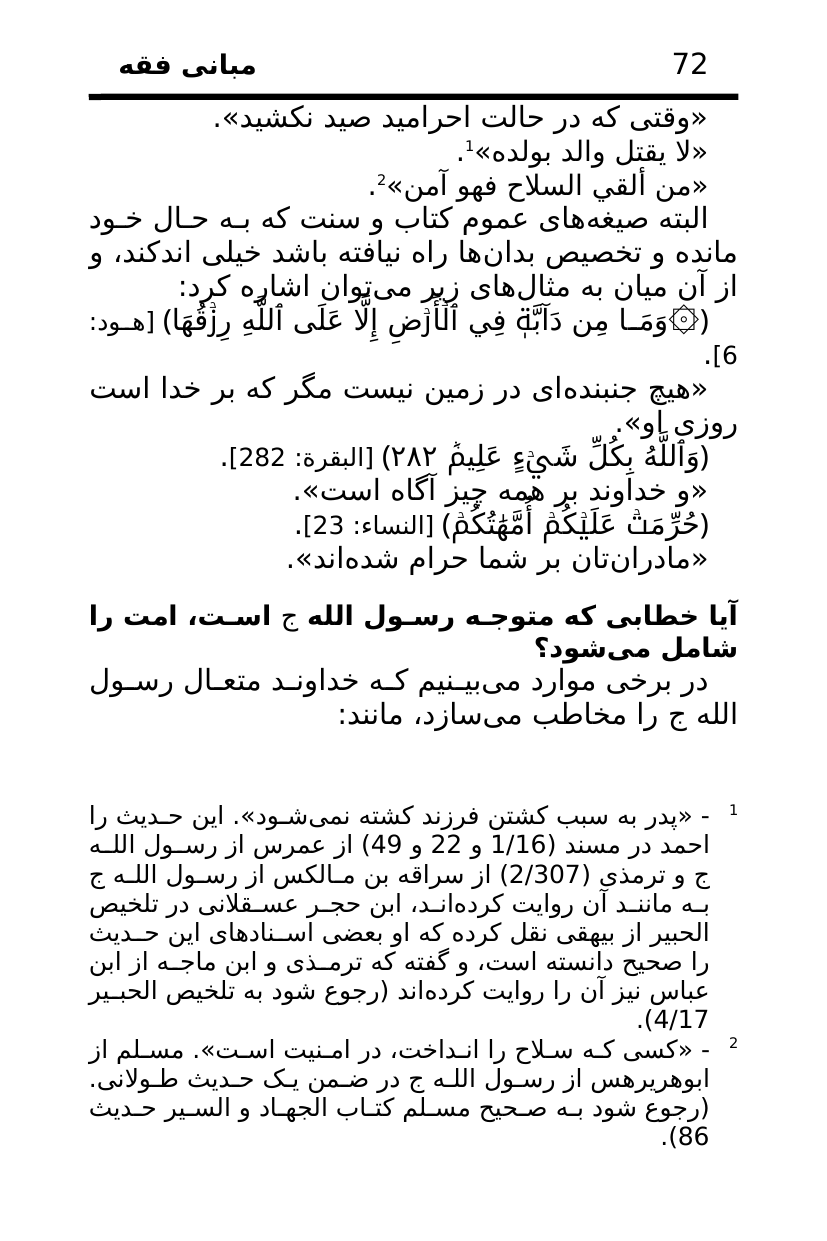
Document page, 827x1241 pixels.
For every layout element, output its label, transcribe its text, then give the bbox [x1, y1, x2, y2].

text آیا خطابی که متوجه رسول الله ج است، امت را شامل می‌شود؟ [89, 600, 738, 663]
text «لا یقتل والد بولده». [89, 134, 738, 168]
text البته صیغه‌های عموم کتاب و سنت که به حال خود مانده و تخصیص بدان‌ها راه نیافته باشد خیلی اندکند، و از آن میان به مثال‌های زیر می‌توان اشاره کرد‌: [89, 202, 738, 304]
text «مادران‌تان بر شما حرام شده‌اند». [89, 541, 738, 575]
text «من ألقي السلاح فهو آمن». [89, 168, 738, 202]
text ﴿حُرِّمَتۡ عَلَيۡكُمۡ أُمَّهَٰتُكُمۡ﴾ [النساء: 23]. [89, 507, 738, 541]
text ﴿وَٱللَّهُ بِكُلِّ شَيۡءٍ عَلِيمٞ ٢٨٢﴾ [البقرة: 282]. [89, 439, 738, 473]
text «وقتی که در حالت احرامید صید نکشید». [89, 100, 738, 134]
text در برخی موارد می‌بینیم که خداوند متعال رسول الله ج را مخاطب می‌سازد، مانند‌: [89, 663, 738, 731]
text «و خداوند بر همه چیز آگاه است». [89, 473, 738, 507]
text ﴿۞وَمَا مِن دَآبَّةٖ فِي ٱلۡأَرۡضِ إِلَّا عَلَى ٱللَّهِ رِزۡقُهَا﴾ [هود: 6]. [89, 304, 738, 372]
text «هیچ جنبنده‌ای در زمین نیست مگر که بر خدا است روزی او». [89, 372, 738, 439]
